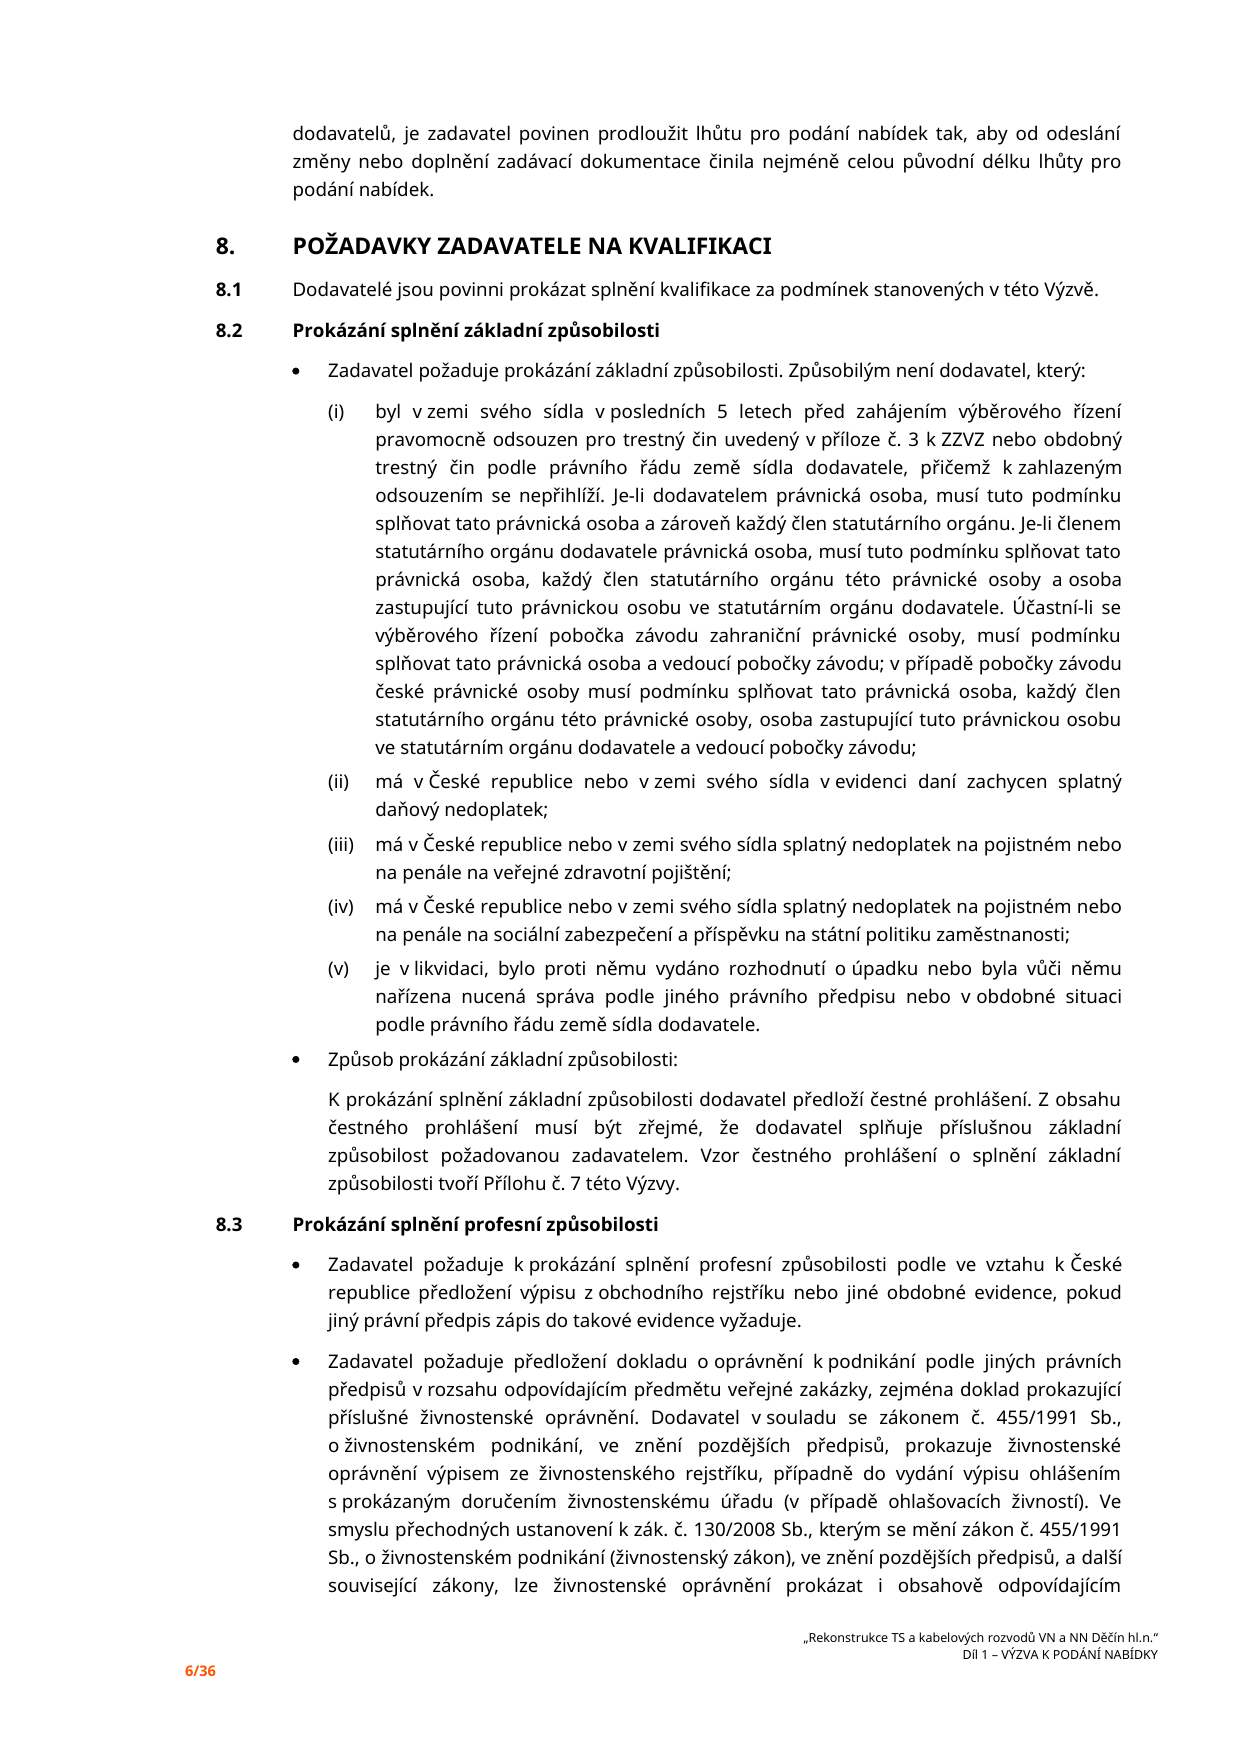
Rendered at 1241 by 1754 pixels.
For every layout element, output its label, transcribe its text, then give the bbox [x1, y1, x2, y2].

text Zadavatel požaduje k prokázání splnění profesní způsobilosti podle ve vztahu k České republice předložení výpisu z obchodního rejstříku nebo jiné obdobné evidence, pokud jiný právní předpis zápis do takové evidence vyžaduje. [292, 1251, 1122, 1333]
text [292, 1348, 1122, 1598]
text POŽADAVKY ZADAVATELE NA KVALIFIKACI [216, 230, 1122, 261]
text má v České republice nebo v zemi svého sídla splatný nedoplatek na pojistném nebo na penále na veřejné zdravotní pojištění; [328, 831, 1122, 884]
text Prokázání splnění základní způsobilosti [216, 317, 1122, 343]
text má v České republice nebo v zemi svého sídla v evidenci daní zachycen splatný daňový nedoplatek; [328, 769, 1122, 822]
text byl v zemi svého sídla v posledních 5 letech před zahájením výběrového řízení pravomocně odsouzen pro trestný čin uvedený v příloze č. 3 k ZZVZ nebo obdobný trestný čin podle právního řádu země sídla dodavatele, přičemž k zahlazeným odsouzením se nepřihlíží. Je-li dodavatelem právnická osoba, musí tuto podmínku splňovat tato právnická osoba a zároveň každý člen statutárního orgánu. Je-li členem statutárního orgánu dodavatele právnická osoba, musí tuto podmínku splňovat tato právnická osoba, každý člen statutárního orgánu této právnické osoby a osoba zastupující tuto právnickou osobu ve statutárním orgánu dodavatele. Účastní-li se výběrového řízení pobočka závodu zahraniční právnické osoby, musí podmínku splňovat tato právnická osoba a vedoucí pobočky závodu; v případě pobočky závodu české právnické osoby musí podmínku splňovat tato právnická osoba, každý člen statutárního orgánu této právnické osoby, osoba zastupující tuto právnickou osobu ve statutárním orgánu dodavatele a vedoucí pobočky závodu; [328, 398, 1122, 760]
text má v České republice nebo v zemi svého sídla splatný nedoplatek na pojistném nebo na penále na sociální zabezpečení a příspěvku na státní politiku zaměstnanosti; [328, 893, 1122, 947]
text K prokázání splnění základní způsobilosti dodavatel předloží čestné prohlášení. Z obsahu čestného prohlášení musí být zřejmé, že dodavatel splňuje příslušnou základní způsobilost požadovanou zadavatelem. Vzor čestného prohlášení o splnění základní způsobilosti tvoří Přílohu č. 7 této Výzvy. [328, 1086, 1122, 1196]
text Dodavatelé jsou povinni prokázat splnění kvalifikace za podmínek stanovených v této Výzvě. [216, 277, 1122, 302]
text Způsob prokázání základní způsobilosti: [292, 1046, 1122, 1071]
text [216, 121, 1122, 202]
text je v likvidaci, bylo proti němu vydáno rozhodnutí o úpadku nebo byla vůči němu nařízena nucená správa podle jiného právního předpisu nebo v obdobné situaci podle právního řádu země sídla dodavatele. [328, 956, 1122, 1037]
text Prokázání splnění profesní způsobilosti [216, 1211, 1122, 1236]
text Zadavatel požaduje prokázání základní způsobilosti. Způsobilým není dodavatel, který: [292, 358, 1122, 383]
